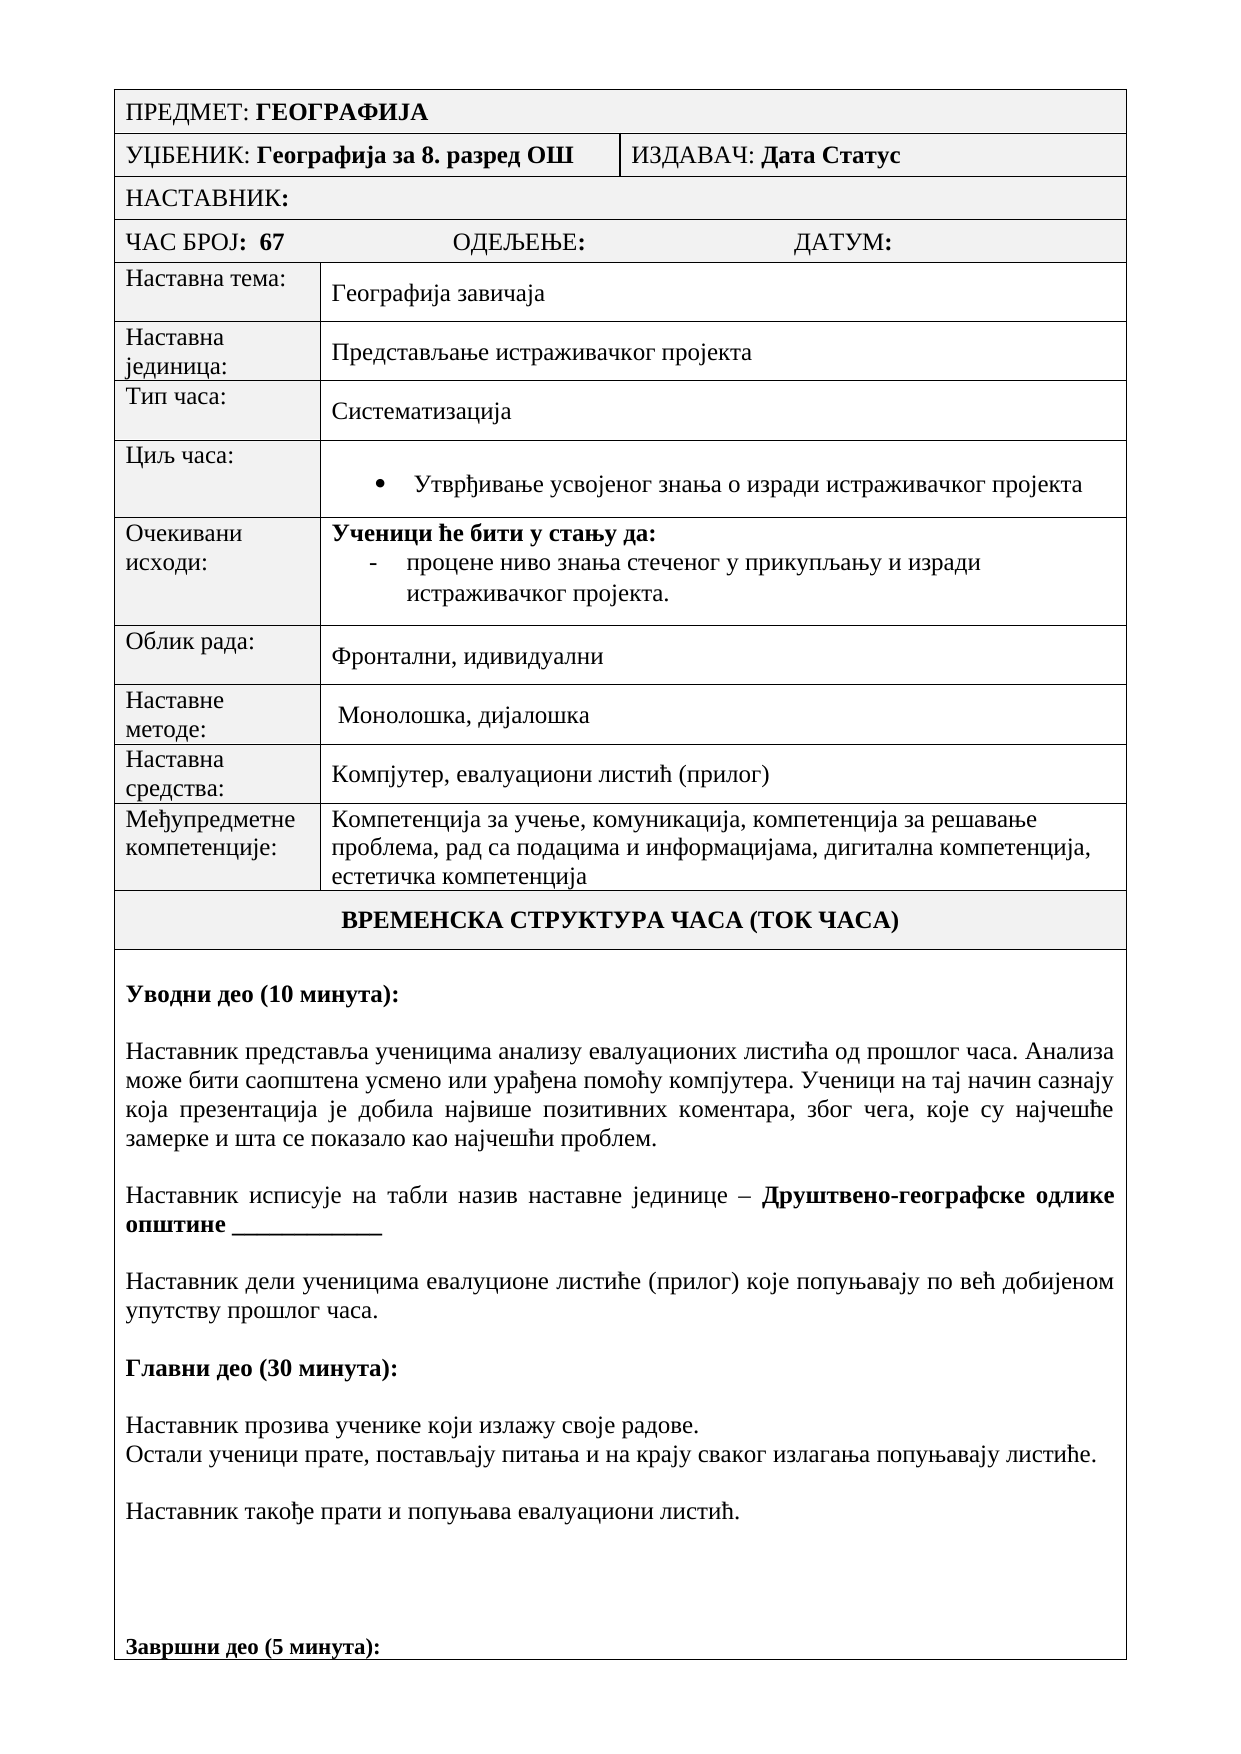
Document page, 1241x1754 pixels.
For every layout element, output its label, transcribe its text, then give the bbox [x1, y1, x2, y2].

table_cell ОДЕЉЕЊЕ: [441, 220, 783, 262]
table_cell УЏБЕНИК: Географија за 8. разред ОШ [115, 134, 619, 176]
table_cell Ученици ће бити у стању да: процене ниво знања стеченог у прикупљању и изради истраживачког пројекта. [321, 518, 1126, 625]
table_cell ДАТУМ: [783, 220, 1126, 262]
table_cell Наставна јединица: [115, 322, 320, 380]
table_cell Облик рада: [115, 626, 320, 684]
table_cell Међупредметне компетенције: [115, 804, 320, 890]
table_cell НАСТАВНИК: [115, 177, 1126, 219]
table_cell Наставне методе: [115, 685, 320, 743]
table_cell Наставна средства: [115, 745, 320, 803]
table_cell Наставна тема: [115, 263, 320, 321]
table_cell Циљ часа: [115, 441, 320, 517]
table_cell Утврђивање усвојеног знања о изради истраживачког пројекта [321, 441, 1126, 517]
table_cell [115, 950, 1126, 1659]
table_cell Монолошка, дијалошка [321, 685, 1126, 743]
table_cell Систематизација [321, 381, 1126, 439]
table_cell ЧАС БРОЈ: 67 [115, 220, 441, 262]
table_cell Очекивани исходи: [115, 518, 320, 625]
table_cell Представљање истраживачког пројекта [321, 322, 1126, 380]
table_cell ВРЕМЕНСКА СТРУКТУРА ЧАСА (ТОК ЧАСА) [115, 891, 1126, 949]
table_header ПРЕДМЕТ: ГЕОГРАФИЈА [115, 90, 1126, 132]
table_cell Географија завичаја [321, 263, 1126, 321]
table_cell ИЗДАВАЧ: Дата Статус [621, 134, 1126, 176]
table_cell Фронтални, идивидуални [321, 626, 1126, 684]
table_cell Компетенција за учење, комуникација, компетенција за решавање проблема, рад са подацима и информацијама, дигитална компетенција, естетичка компетенција [321, 804, 1126, 890]
table_cell Тип часа: [115, 381, 320, 439]
table_cell Компјутер, евалуациони листић (прилог) [321, 745, 1126, 803]
